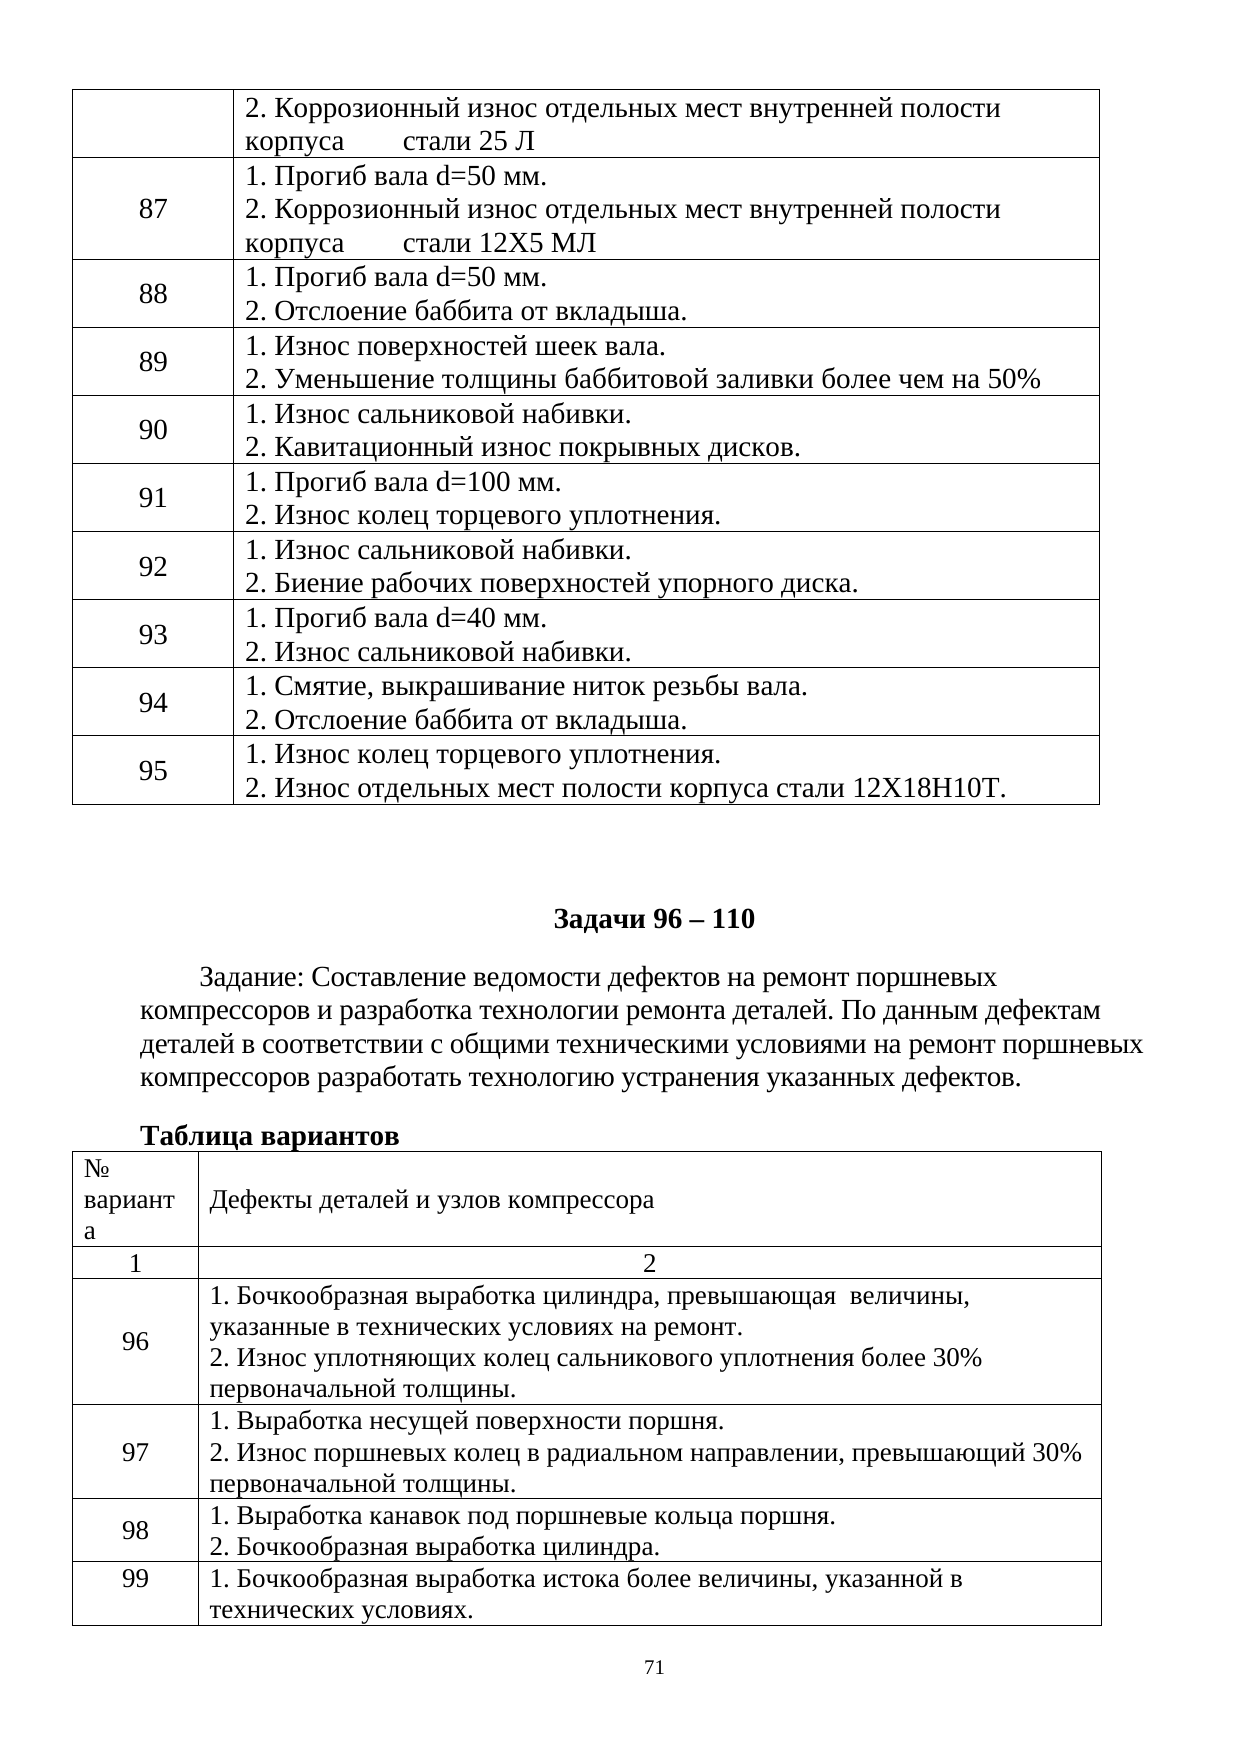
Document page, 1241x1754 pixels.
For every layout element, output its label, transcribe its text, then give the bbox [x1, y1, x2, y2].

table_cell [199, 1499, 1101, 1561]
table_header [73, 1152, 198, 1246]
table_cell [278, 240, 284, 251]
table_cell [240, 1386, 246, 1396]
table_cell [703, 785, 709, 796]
text Таблица вариантов [140, 1118, 1169, 1151]
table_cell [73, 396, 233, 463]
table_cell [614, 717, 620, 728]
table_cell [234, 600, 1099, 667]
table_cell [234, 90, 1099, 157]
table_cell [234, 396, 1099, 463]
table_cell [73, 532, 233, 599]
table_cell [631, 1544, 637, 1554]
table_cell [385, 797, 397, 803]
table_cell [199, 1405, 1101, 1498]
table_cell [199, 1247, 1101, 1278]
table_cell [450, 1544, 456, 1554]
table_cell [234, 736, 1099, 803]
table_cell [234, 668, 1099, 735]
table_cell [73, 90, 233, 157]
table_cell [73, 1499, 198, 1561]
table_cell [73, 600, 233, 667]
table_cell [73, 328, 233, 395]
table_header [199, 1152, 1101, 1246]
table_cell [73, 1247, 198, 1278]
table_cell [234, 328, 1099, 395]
text Задание: Составление ведомости дефектов на ремонт поршневых компрессоров и разработка технологии ремонта деталей. По данным дефектам деталей в соответствии с общими техническими условиями на ремонт поршневых компрессоров разработать технологию устранения указанных дефектов. [140, 959, 1169, 1093]
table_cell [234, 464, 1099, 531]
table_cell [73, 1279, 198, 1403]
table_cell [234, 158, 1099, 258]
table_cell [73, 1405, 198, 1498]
subtitle Задачи 96 – 110 [140, 901, 1169, 934]
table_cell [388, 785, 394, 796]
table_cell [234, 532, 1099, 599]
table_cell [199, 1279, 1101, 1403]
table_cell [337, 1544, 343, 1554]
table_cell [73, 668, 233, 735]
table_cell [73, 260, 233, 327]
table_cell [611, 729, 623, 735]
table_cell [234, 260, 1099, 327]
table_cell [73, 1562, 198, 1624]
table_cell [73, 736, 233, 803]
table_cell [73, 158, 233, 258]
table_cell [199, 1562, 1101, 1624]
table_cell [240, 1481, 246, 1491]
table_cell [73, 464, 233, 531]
